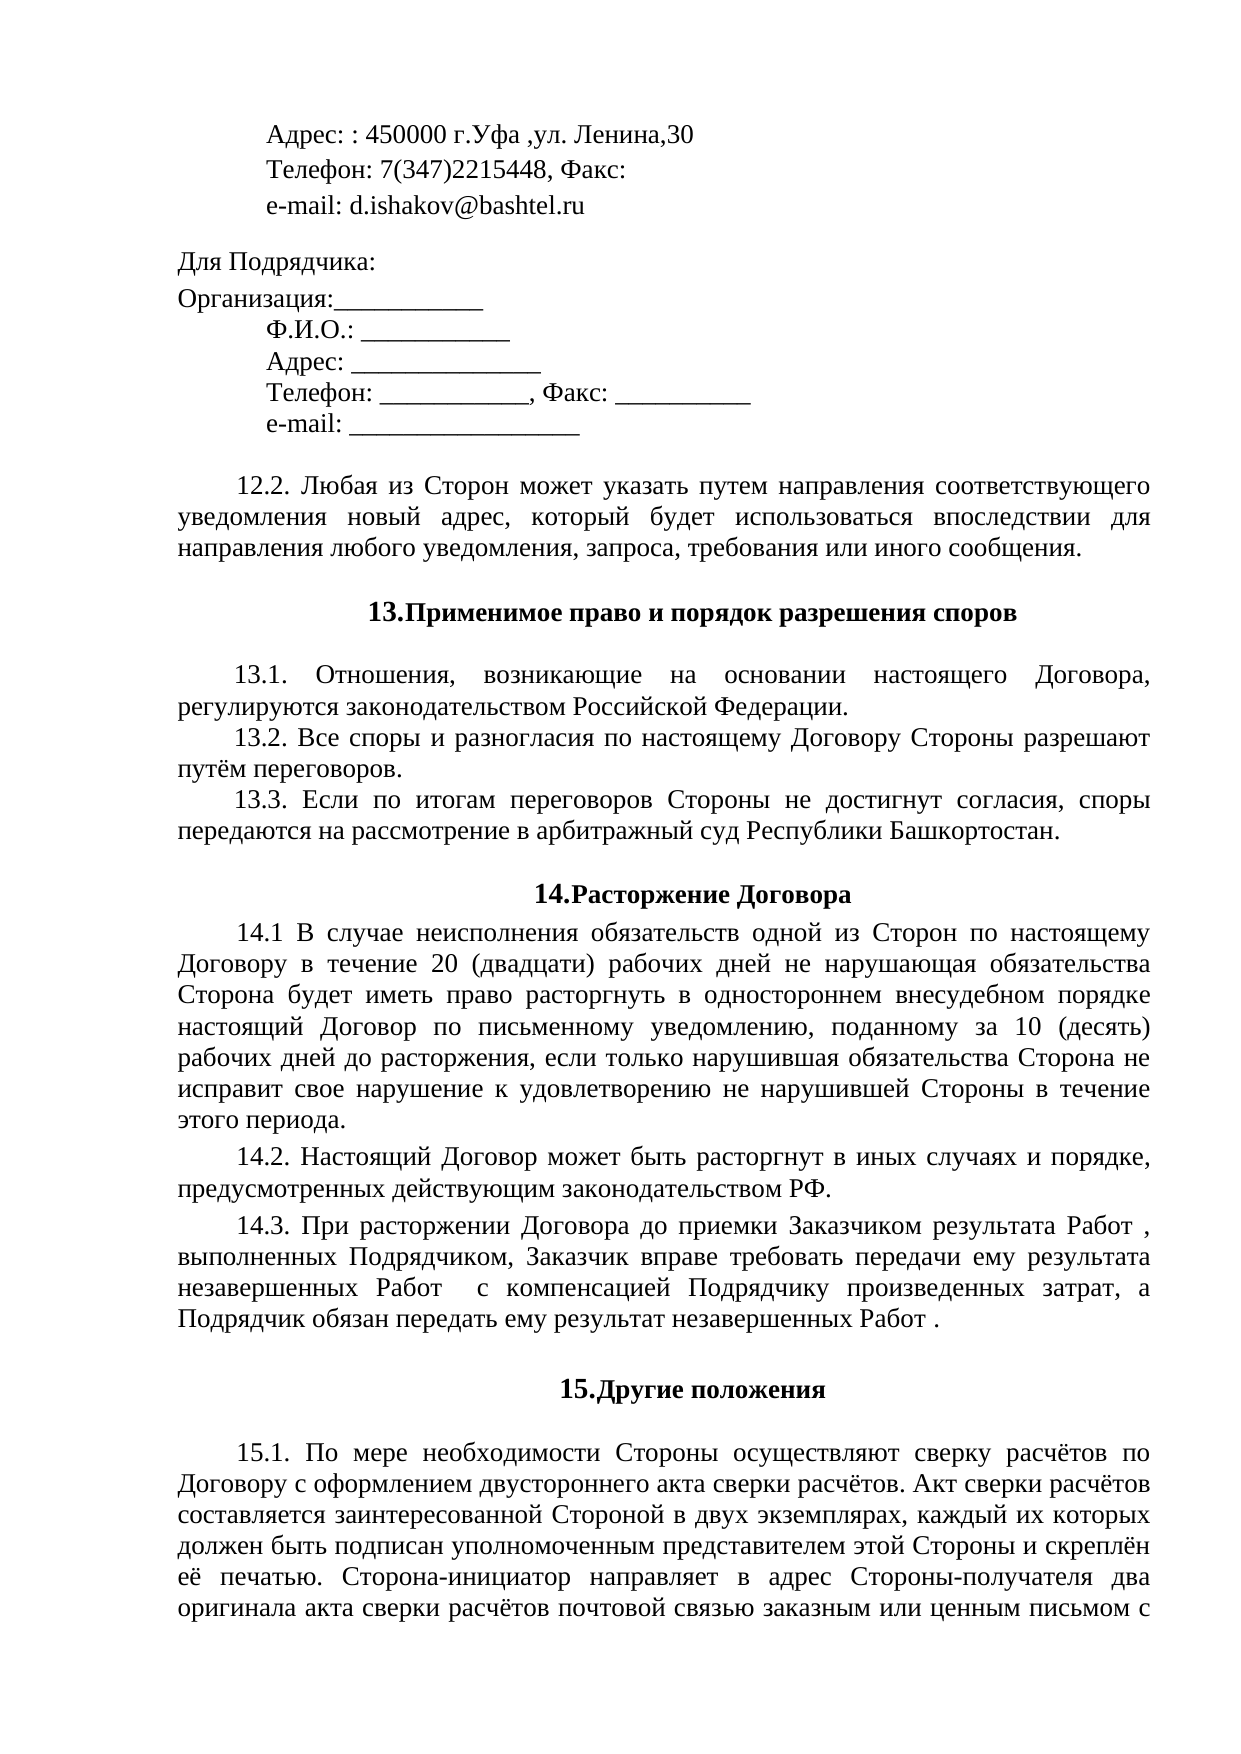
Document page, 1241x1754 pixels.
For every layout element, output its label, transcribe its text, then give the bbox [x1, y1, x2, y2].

text e-mail: d.ishakov@bashtel.ru [177, 189, 1152, 220]
text 13.2. Все споры и разногласия по настоящему Договору Стороны разрешают путём переговоров. [177, 721, 1152, 783]
text Телефон: 7(347)2215448, Факс: [177, 153, 1152, 184]
text 14.2. Настоящий Договор может быть расторгнут в иных случаях и порядке, предусмотренных действующим законодательством РФ. [177, 1141, 1152, 1203]
text Адрес: ______________ [177, 344, 1152, 376]
text 12.2. Любая из Сторон может указать путем направления соответствующего уведомления новый адрес, который будет использоваться впоследствии для направления любого уведомления, запроса, требования или иного сообщения. [177, 469, 1152, 563]
text 14.1 В случае неисполнения обязательств одной из Сторон по настоящему Договору в течение 20 (двадцати) рабочих дней не нарушающая обязательства Сторона будет иметь право расторгнуть в одностороннем внесудебном порядке настоящий Договор по письменному уведомлению, поданному за 10 (десять) рабочих дней до расторжения, если только нарушившая обязательства Сторона не исправит свое нарушение к удовлетворению не нарушившей Стороны в течение этого периода. [177, 916, 1152, 1134]
text Ф.И.О.: ___________ [177, 313, 1152, 344]
text 13.1. Отношения, возникающие на основании настоящего Договора, регулируются законодательством Российской Федерации. [177, 658, 1152, 721]
list Расторжение Договора [233, 876, 1152, 910]
text 14.3. При расторжении Договора до приемки Заказчиком результата Работ , выполненных Подрядчиком, Заказчик вправе требовать передачи ему результата незавершенных Работ с компенсацией Подрядчику произведенных затрат, а Подрядчик обязан передать ему результат незавершенных Работ . [177, 1209, 1152, 1334]
text Для Подрядчика: [177, 245, 1152, 276]
text e-mail: _________________ [191, 407, 1231, 438]
text Организация:___________ [177, 282, 1152, 313]
text Телефон: ___________, Факс: __________ [177, 376, 1152, 407]
list Применимое право и порядок разрешения споров [233, 594, 1152, 627]
text Адрес: : 450000 г.Уфа ,ул. Ленина,30 [177, 118, 1152, 149]
list Другие положения [233, 1371, 1152, 1404]
text 13.3. Если по итогам переговоров Стороны не достигнут согласия, споры передаются на рассмотрение в арбитражный суд Республики Башкортостан. [177, 783, 1152, 845]
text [177, 1436, 1152, 1623]
